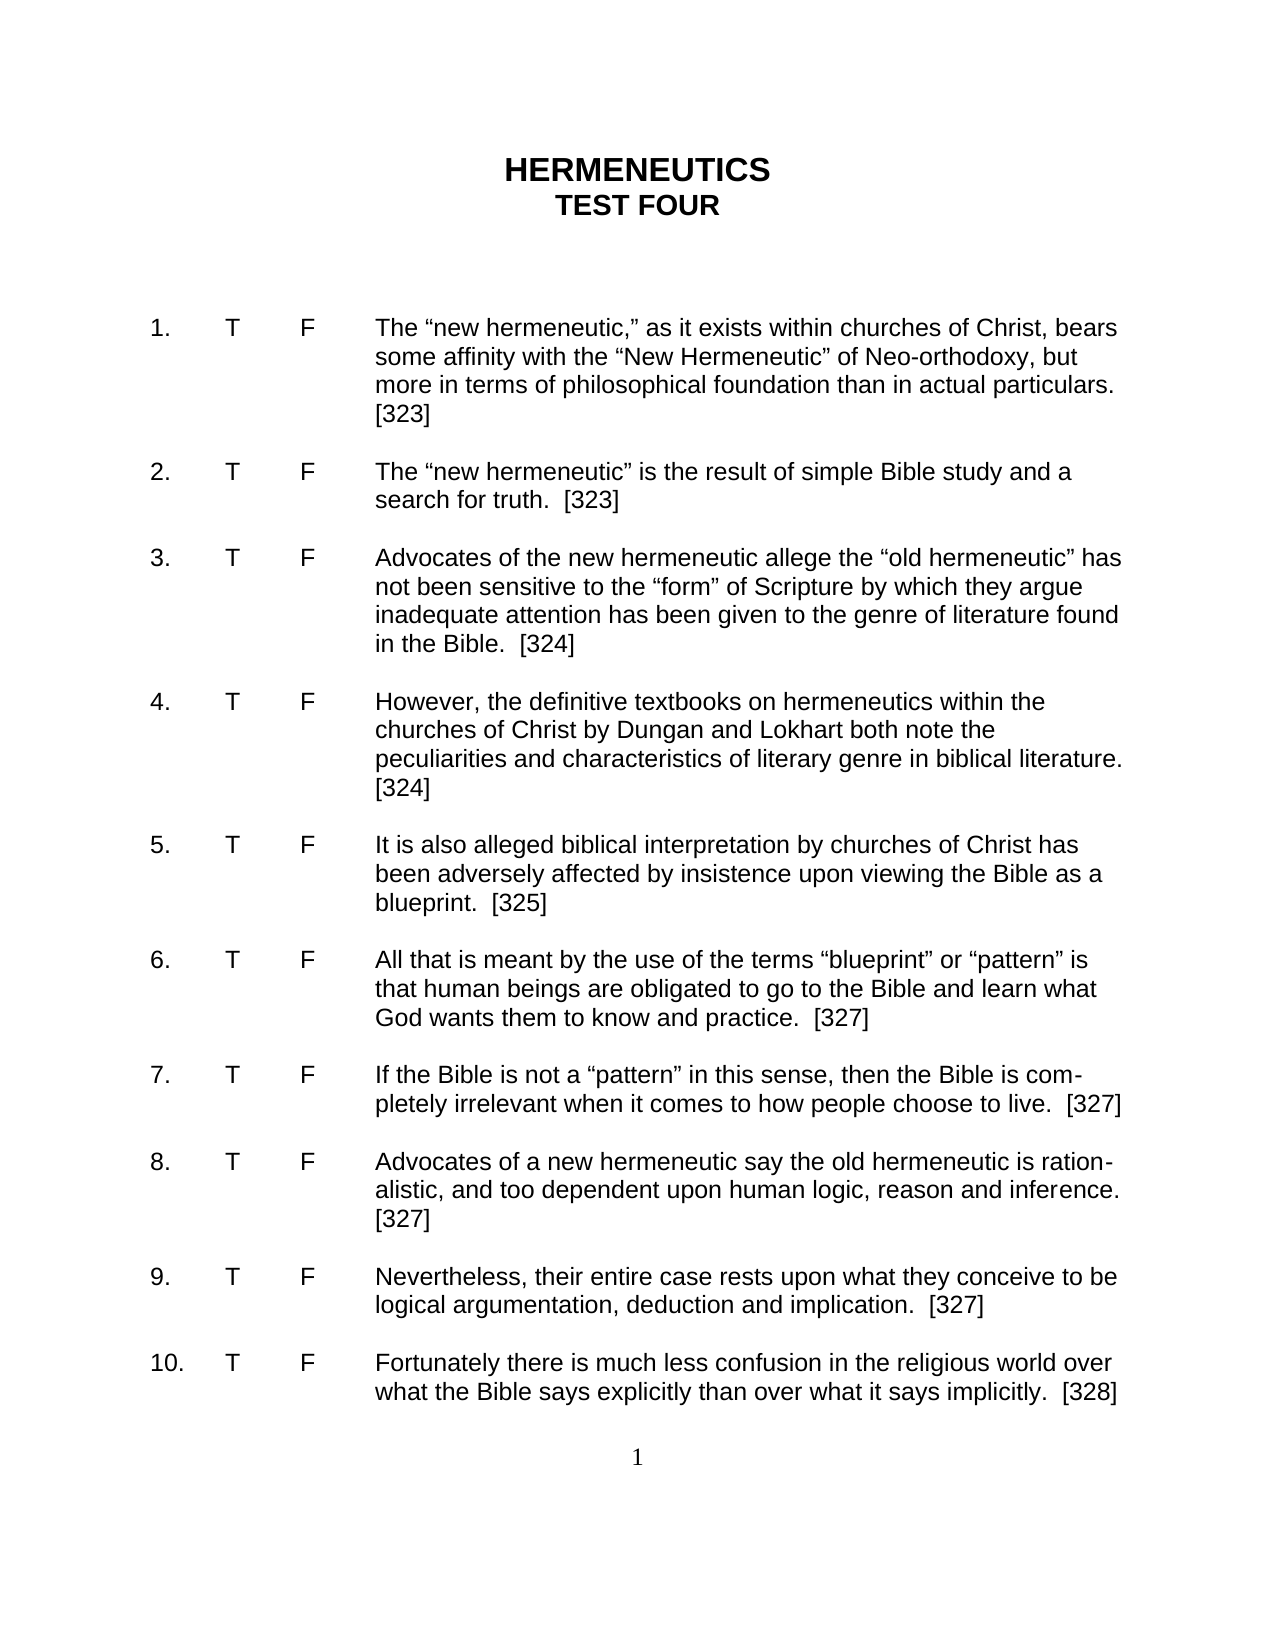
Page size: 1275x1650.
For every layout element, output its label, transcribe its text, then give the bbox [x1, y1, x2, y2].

text 3. T F Advocates of the new hermeneutic allege the “old hermeneutic” has not been sensitive to the “form” of Scripture by which they argue inadequate attention has been given to the genre of literature found in the Bible. [324] [150, 543, 1125, 658]
text 6. T F All that is meant by the use of the terms “blueprint” or “pattern” is that human beings are obligated to go to the Bible and learn what God wants them to know and practice. [327] [150, 946, 1125, 1032]
text TEST FOUR [150, 188, 1125, 222]
text 5. T F It is also alleged biblical interpretation by churches of Christ has been adversely affected by insistence upon viewing the Bible as a blueprint. [325] [150, 831, 1125, 917]
text 4. T F However, the definitive textbooks on hermeneutics within the churches of Christ by Dungan and Lokhart both note the peculiarities and characteristics of literary genre in biblical literature. [324] [150, 687, 1125, 802]
text 8. T F Advocates of a new hermeneutic say the old hermeneutic is rationalistic, and too dependent upon human logic, reason and inference. [327] [150, 1147, 1125, 1233]
text 7. T F If the Bible is not a “pattern” in this sense, then the Bible is completely irrelevant when it comes to how people choose to live. [327] [150, 1061, 1125, 1118]
text 10. T F Fortunately there is much less confusion in the religious world over what the Bible says explicitly than over what it says implicitly. [328] [150, 1348, 1125, 1406]
text 9. T F Nevertheless, their entire case rests upon what they conceive to be logical argumentation, deduction and implication. [327] [150, 1262, 1125, 1319]
text 1. T F The “new hermeneutic,” as it exists within churches of Christ, bears some affinity with the “New Hermeneutic” of Neo-orthodoxy, but more in terms of philosophical foundation than in actual particulars. [323] [150, 313, 1125, 428]
text HERMENEUTICS [150, 150, 1125, 188]
text 2. T F The “new hermeneutic” is the result of simple Bible study and a search for truth. [323] [150, 457, 1125, 514]
